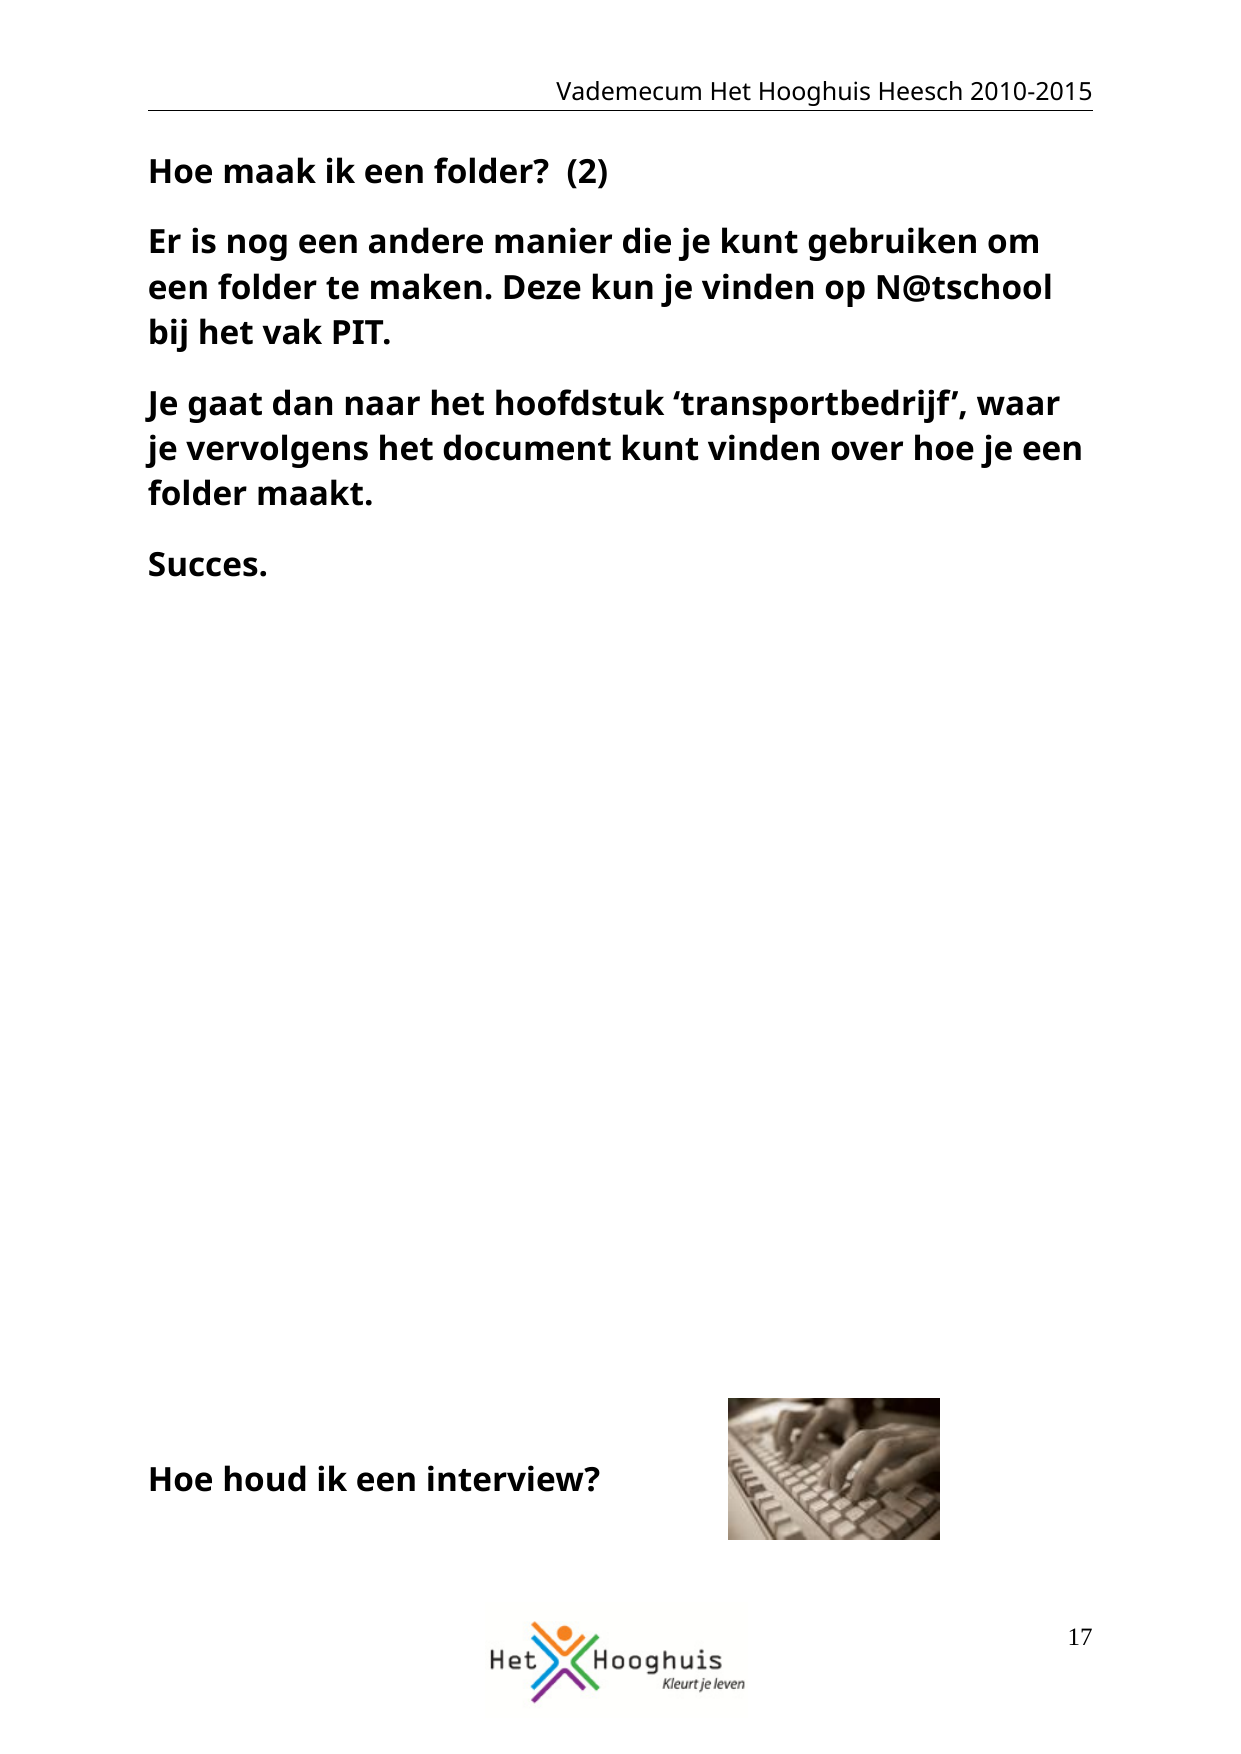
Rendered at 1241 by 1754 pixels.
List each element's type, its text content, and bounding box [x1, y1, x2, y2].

subtitle Hoe houd ik een interview? [148, 1456, 1093, 1501]
subtitle Hoe maak ik een folder? (2) [148, 148, 1093, 193]
picture [728, 1398, 940, 1456]
picture [485, 1602, 748, 1718]
subtitle Er is nog een andere manier die je kunt gebruiken om een folder te maken. Deze kun je vinden op N@tschool bij het vak PIT. [148, 218, 1093, 354]
picture [728, 1501, 940, 1540]
subtitle Je gaat dan naar het hoofdstuk ‘transportbedrijf’, waar je vervolgens het document kunt vinden over hoe je een folder maakt. [148, 379, 1093, 516]
subtitle Succes. [148, 541, 1093, 586]
